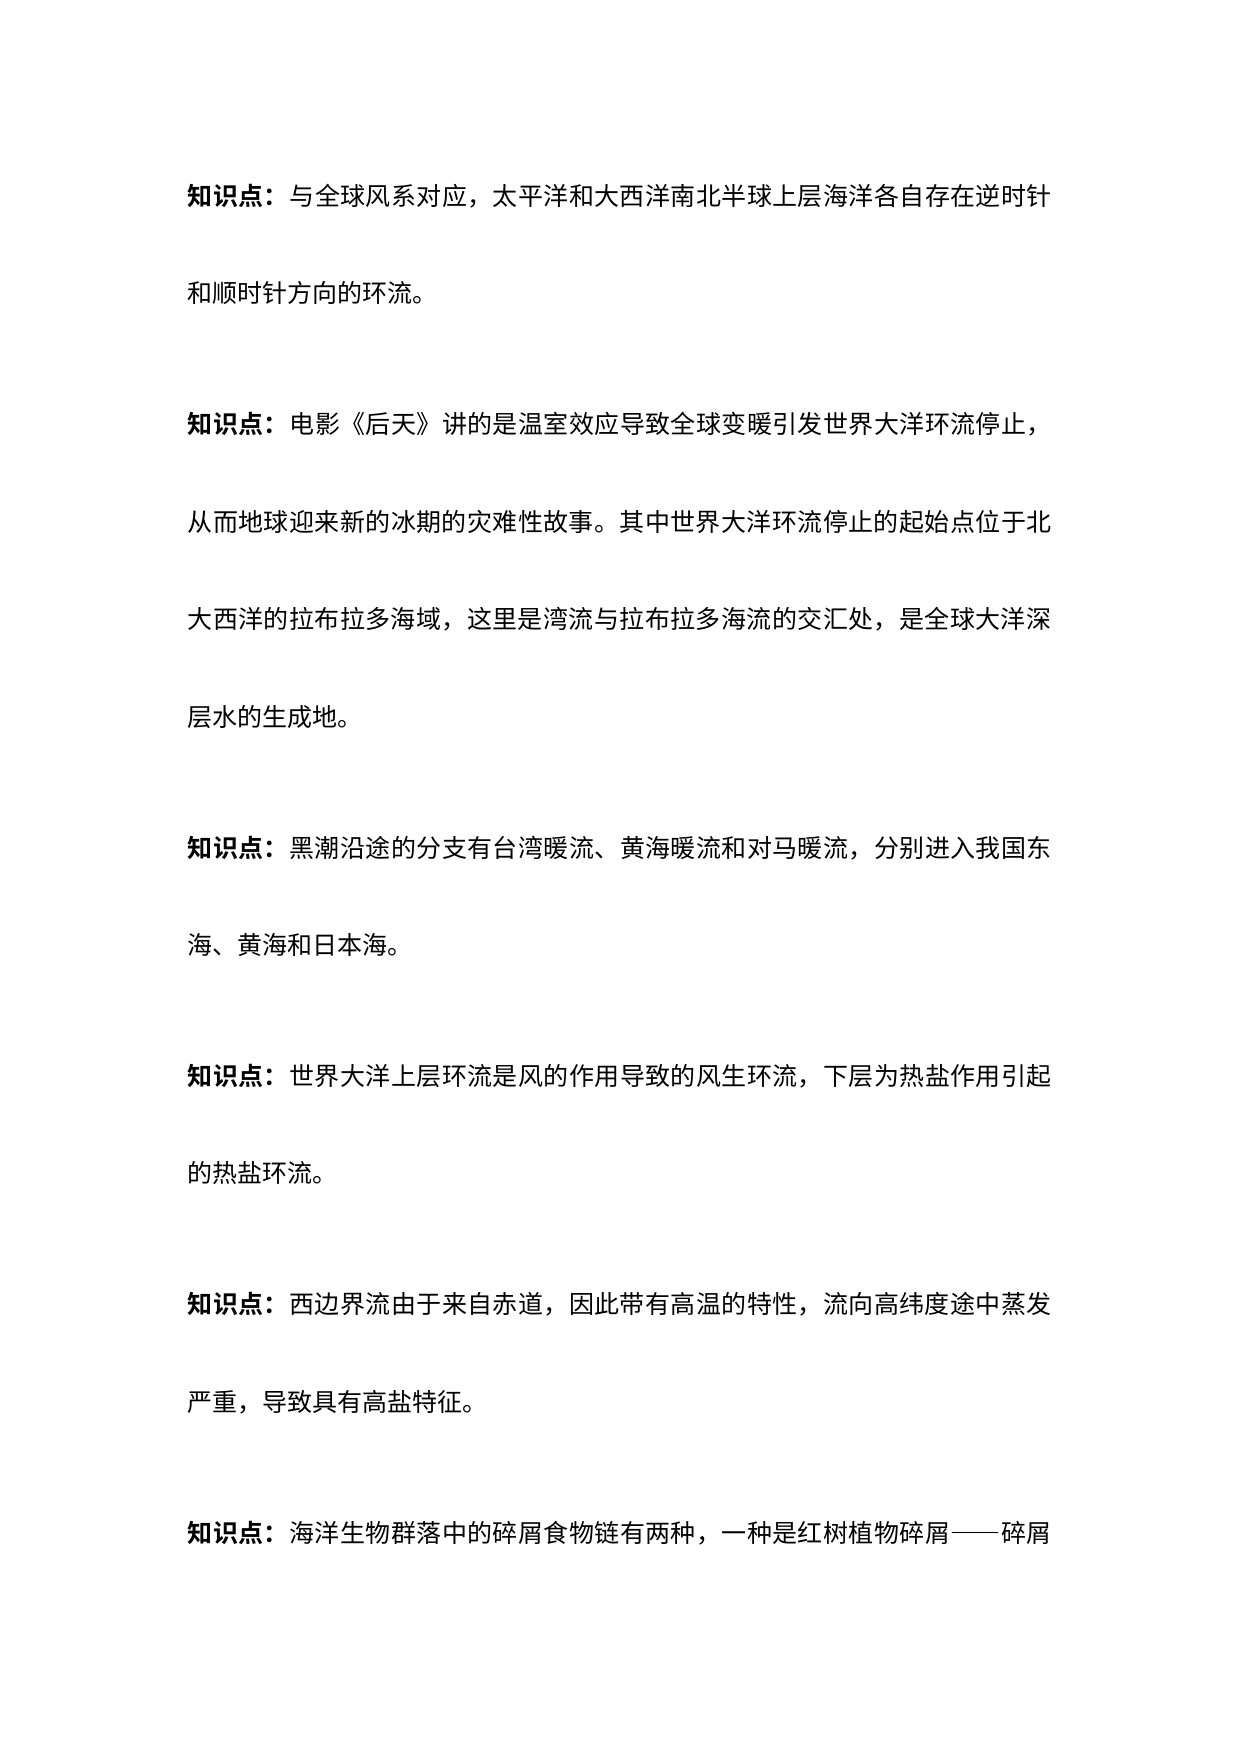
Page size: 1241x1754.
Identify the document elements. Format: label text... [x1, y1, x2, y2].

text 知识点：西边界流由于来自赤道，因此带有高温的特性，流向高纬度途中蒸发严重，导致具有高盐特征。 [187, 1270, 1053, 1433]
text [187, 1499, 1053, 1564]
text 知识点：世界大洋上层环流是风的作用导致的风生环流，下层为热盐作用引起的热盐环流。 [187, 1042, 1053, 1204]
text 知识点：黑潮沿途的分支有台湾暖流、黄海暖流和对马暖流，分别进入我国东海、黄海和日本海。 [187, 814, 1053, 976]
text 知识点：与全球风系对应，太平洋和大西洋南北半球上层海洋各自存在逆时针和顺时针方向的环流。 [187, 162, 1053, 324]
text 知识点：电影《后天》讲的是温室效应导致全球变暖引发世界大洋环流停止，从而地球迎来新的冰期的灾难性故事。其中世界大洋环流停止的起始点位于北大西洋的拉布拉多海域，这里是湾流与拉布拉多海流的交汇处，是全球大洋深层水的生成地。 [187, 390, 1053, 748]
